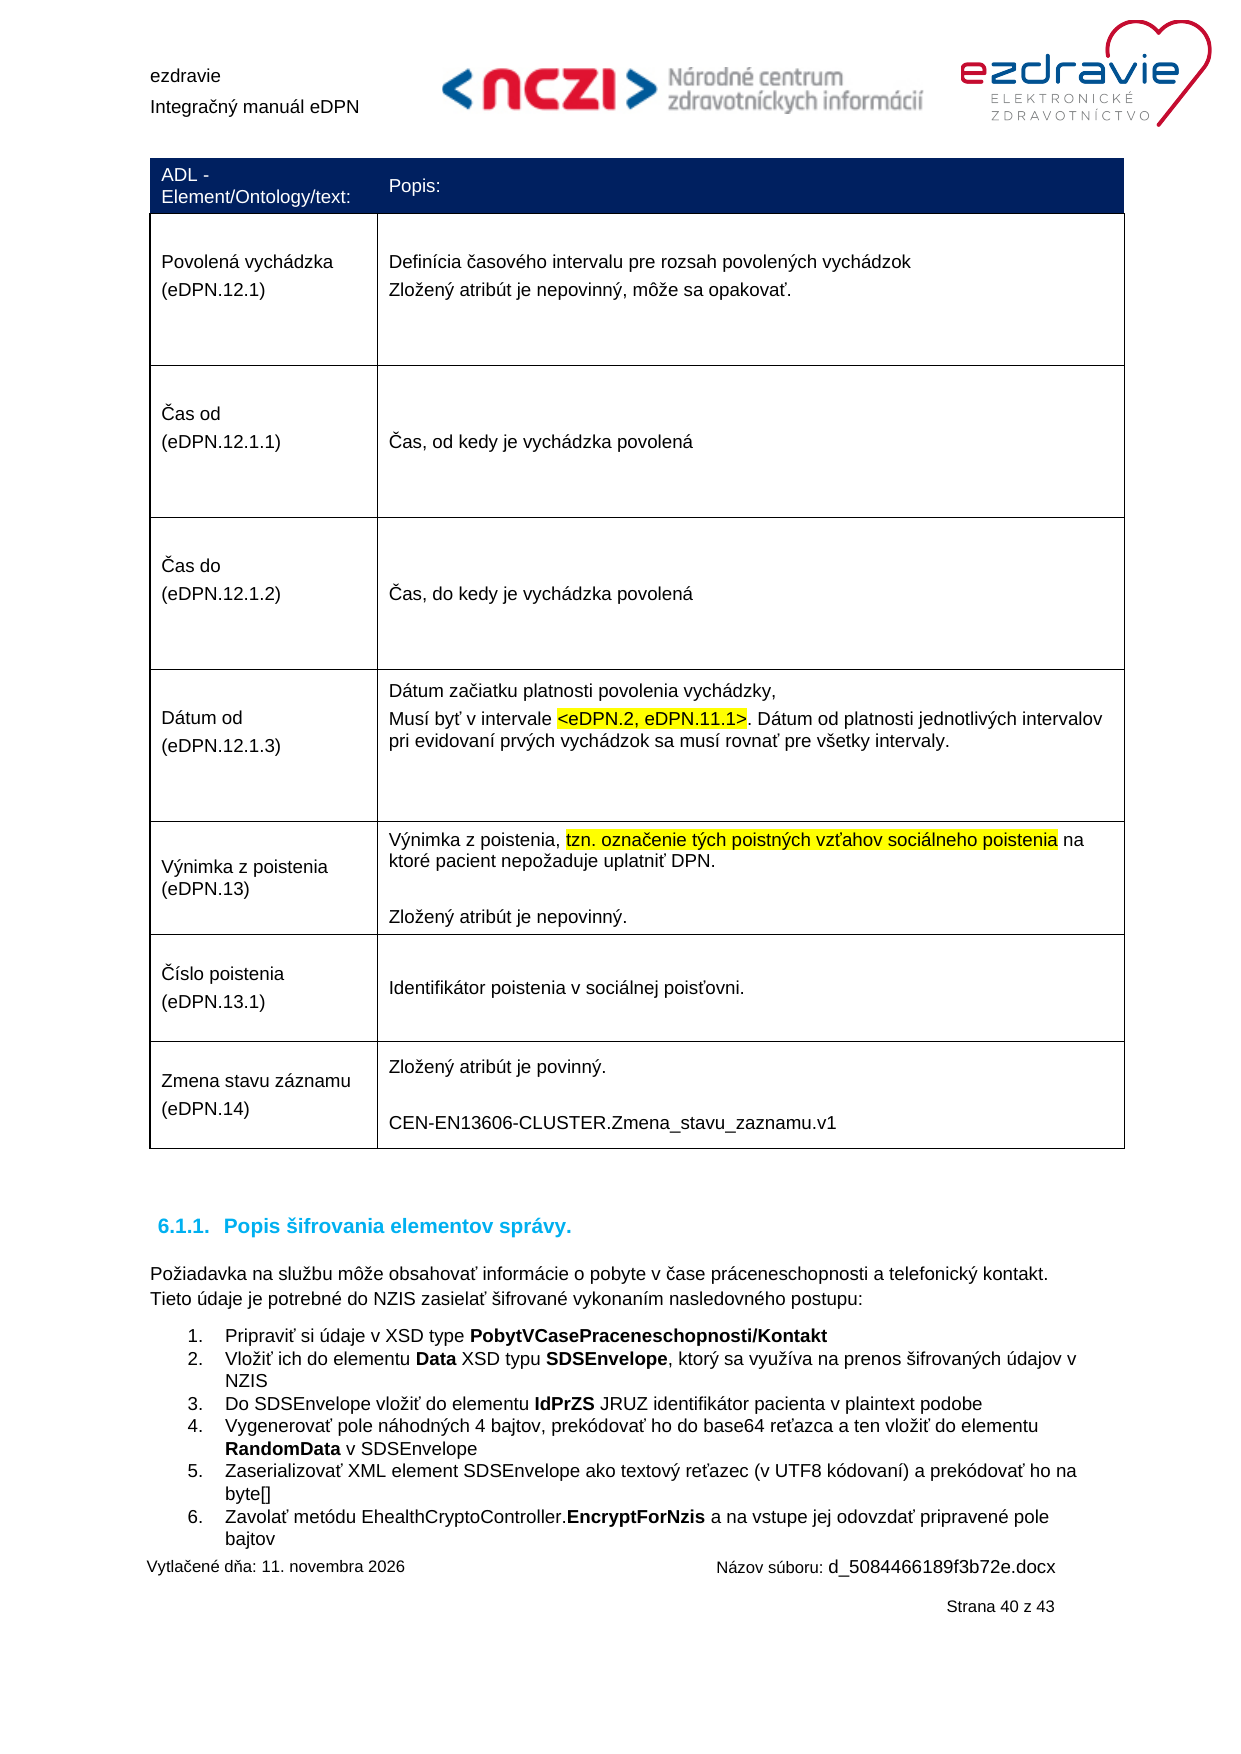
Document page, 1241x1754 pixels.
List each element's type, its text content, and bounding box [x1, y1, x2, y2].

table_cell Výnimka z poistenia, tzn. označenie tých poistných vzťahov sociálneho poistenia na ktoré pacient nepožaduje uplatniť DPN. Zložený atribút je nepovinný. [378, 822, 1124, 933]
table_cell Čas, do kedy je vychádzka povolená [378, 518, 1124, 669]
table_cell Dátum od (eDPN.12.1.3) [151, 670, 377, 821]
table_cell Definícia časového intervalu pre rozsah povolených vychádzok Zložený atribút je nepovinný, môže sa opakovať. [378, 214, 1124, 365]
subtitle Popis šifrovania elementov správy. [158, 1214, 1090, 1238]
table_cell Čas od (eDPN.12.1.1) [151, 366, 377, 517]
picture [961, 20, 1212, 127]
table_cell Zložený atribút je povinný. CEN-EN13606-CLUSTER.Zmena_stavu_zaznamu.v1 [378, 1042, 1124, 1148]
table_cell Výnimka z poistenia (eDPN.13) [151, 822, 377, 933]
table_cell Dátum začiatku platnosti povolenia vychádzky, Musí byť v intervale <eDPN.2, eDPN.11.1>. Dátum od platnosti jednotlivých intervalov pri evidovaní prvých vychádzok sa musí rovnať pre všetky intervaly. [378, 670, 1124, 821]
list Vložiť ich do elementu Data XSD typu SDSEnvelope, ktorý sa využíva na prenos šifrovaných údajov v NZIS [187, 1347, 1090, 1391]
list Zaserializovať XML element SDSEnvelope ako textový reťazec (v UTF8 kódovaní) a prekódovať ho na byte[] [187, 1460, 1090, 1504]
table_header ADL - Element/Ontology/text: [150, 158, 377, 213]
picture [442, 67, 924, 114]
table_cell Čas, od kedy je vychádzka povolená [378, 366, 1124, 517]
table_cell Identifikátor poistenia v sociálnej poisťovni. [378, 935, 1124, 1041]
list Do SDSEnvelope vložiť do elementu IdPrZS JRUZ identifikátor pacienta v plaintext podobe [187, 1392, 1090, 1414]
table_cell Číslo poistenia (eDPN.13.1) [151, 935, 377, 1041]
table_cell Povolená vychádzka (eDPN.12.1) [151, 214, 377, 365]
list Pripraviť si údaje v XSD type PobytVCasePraceneschopnosti/Kontakt [187, 1325, 1090, 1346]
list Zavolať metódu EhealthCryptoController.EncryptForNzis a na vstupe jej odovzdať pripravené pole bajtov [187, 1506, 1090, 1550]
text Požiadavka na službu môže obsahovať informácie o pobyte v čase práceneschopnosti a telefonický kontakt. Tieto údaje je potrebné do NZIS zasielať šifrované vykonaním nasledovného postupu: [150, 1263, 1090, 1309]
table_header Popis: [377, 158, 1124, 213]
table_cell Zmena stavu záznamu (eDPN.14) [151, 1042, 377, 1148]
table_cell Čas do (eDPN.12.1.2) [151, 518, 377, 669]
list Vygenerovať pole náhodných 4 bajtov, prekódovať ho do base64 reťazca a ten vložiť do elementu RandomData v SDSEnvelope [187, 1415, 1090, 1459]
